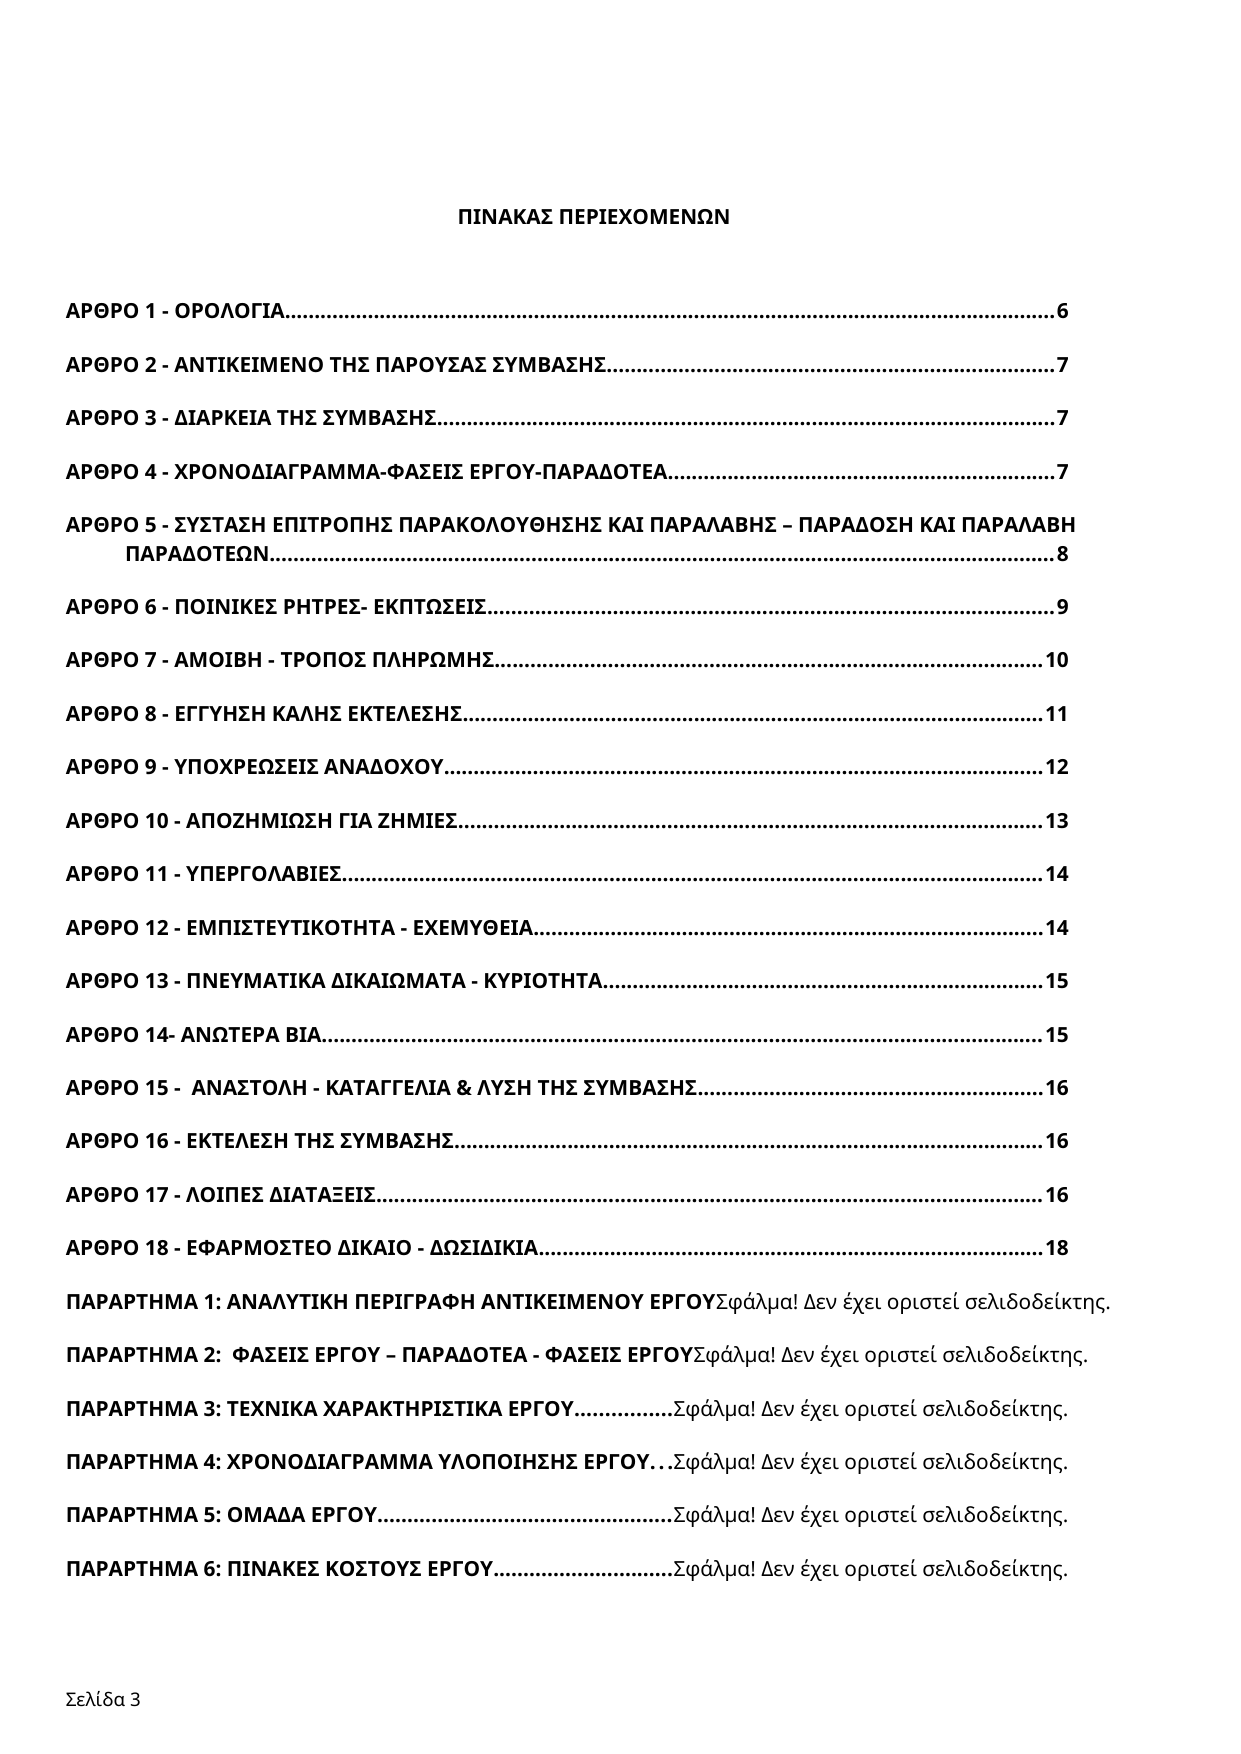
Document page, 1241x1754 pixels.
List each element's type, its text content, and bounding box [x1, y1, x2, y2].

text ΑΡΘΡΟ 16 - ΕΚΤΕΛΕΣΗ ΤΗΣ ΣΥΜΒΑΣΗΣ 16 [66, 1127, 1122, 1155]
text ΠΑΡΑΡΤΗΜΑ 5: ΟΜΑΔΑ ΕΡΓΟΥ Σφάλμα! Δεν έχει οριστεί σελιδοδείκτης. [66, 1501, 1122, 1529]
text ΑΡΘΡΟ 17 - ΛΟΙΠΕΣ ΔΙΑΤΑΞΕΙΣ 16 [66, 1180, 1122, 1208]
text ΑΡΘΡΟ 9 - ΥΠΟΧΡΕΩΣΕΙΣ ΑΝΑΔΟΧΟΥ 12 [66, 752, 1122, 781]
text ΠΑΡΑΡΤΗΜΑ 6: ΠΙΝΑΚΕΣ ΚΟΣΤΟΥΣ ΕΡΓΟΥ Σφάλμα! Δεν έχει οριστεί σελιδοδείκτης. [66, 1554, 1122, 1582]
text ΑΡΘΡΟ 13 - ΠΝΕΥΜΑΤΙΚΑ ΔΙΚΑΙΩΜΑΤΑ - ΚΥΡΙΟΤΗΤΑ 15 [66, 966, 1122, 995]
text ΠΑΡΑΡΤΗΜΑ 1: ΑΝΑΛΥΤΙΚΗ ΠΕΡΙΓΡΑΦΗ ΑΝΤΙΚΕΙΜΕΝΟΥ ΕΡΓΟΥ Σφάλμα! Δεν έχει οριστεί σελιδοδείκτης. [66, 1287, 1122, 1315]
text ΑΡΘΡΟ 2 - ΑΝΤΙΚΕΙΜΕΝΟ ΤΗΣ ΠΑΡΟΥΣΑΣ ΣΥΜΒΑΣΗΣ 7 [66, 350, 1122, 378]
text ΑΡΘΡΟ 3 - ΔΙΑΡΚΕΙΑ ΤΗΣ ΣΥΜΒΑΣΗΣ 7 [66, 403, 1122, 432]
text ΑΡΘΡΟ 6 - ΠΟΙΝΙΚΕΣ ΡΗΤΡΕΣ- ΕΚΠΤΩΣΕΙΣ 9 [66, 592, 1122, 621]
text ΠΑΡΑΡΤΗΜΑ 2: ΦΑΣΕΙΣ ΕΡΓΟΥ – ΠΑΡΑΔΟΤΕΑ - ΦΑΣΕΙΣ ΕΡΓΟΥ Σφάλμα! Δεν έχει οριστεί σελιδοδείκτης. [66, 1340, 1122, 1369]
text ΑΡΘΡΟ 7 - ΑΜΟΙΒΗ - ΤΡΟΠΟΣ ΠΛΗΡΩΜΗΣ 10 [66, 646, 1122, 674]
text ΑΡΘΡΟ 11 - ΥΠΕΡΓΟΛΑΒΙΕΣ 14 [66, 859, 1122, 888]
text ΑΡΘΡΟ 15 - ΑΝΑΣΤΟΛΗ - ΚΑΤΑΓΓΕΛΙΑ & ΛΥΣΗ ΤΗΣ ΣΥΜΒΑΣΗΣ 16 [66, 1073, 1122, 1102]
text ΠΑΡΑΡΤΗΜΑ 3: ΤΕΧΝΙΚΑ ΧΑΡΑΚΤΗΡΙΣΤΙΚΑ ΕΡΓΟΥ Σφάλμα! Δεν έχει οριστεί σελιδοδείκτης. [66, 1394, 1122, 1422]
text ΑΡΘΡΟ 10 - ΑΠΟΖΗΜΙΩΣΗ ΓΙΑ ΖΗΜΙΕΣ 13 [66, 806, 1122, 834]
text ΠΑΡΑΡΤΗΜΑ 4: ΧΡΟΝΟΔΙΑΓΡΑΜΜΑ ΥΛΟΠΟΙΗΣΗΣ ΕΡΓΟΥ Σφάλμα! Δεν έχει οριστεί σελιδοδείκτης. [66, 1447, 1122, 1476]
text ΑΡΘΡΟ 14- ΑΝΩΤΕΡΑ ΒΙΑ 15 [66, 1020, 1122, 1048]
text ΑΡΘΡΟ 5 - ΣΥΣΤΑΣΗ ΕΠΙΤΡΟΠΗΣ ΠΑΡΑΚΟΛΟΥΘΗΣΗΣ ΚΑΙ ΠΑΡΑΛΑΒΗΣ – ΠΑΡΑΔΟΣΗ ΚΑΙ ΠΑΡΑΛΑΒΗ ΠΑΡΑΔΟΤΕΩΝ 8 [66, 510, 1122, 567]
text ΑΡΘΡΟ 8 - ΕΓΓΥΗΣΗ ΚΑΛΗΣ ΕΚΤΕΛΕΣΗΣ 11 [66, 699, 1122, 727]
text ΑΡΘΡΟ 4 - ΧΡΟΝΟΔΙΑΓΡΑΜΜΑ-ΦΑΣΕΙΣ ΕΡΓΟΥ-ΠΑΡΑΔΟΤΕΑ 7 [66, 457, 1122, 485]
text ΠΙΝΑΚΑΣ ΠΕΡΙΕΧΟΜΕΝΩΝ [66, 202, 1122, 231]
text ΑΡΘΡΟ 12 - ΕΜΠΙΣΤΕΥΤΙΚΟΤΗΤΑ - ΕΧΕΜΥΘΕΙΑ 14 [66, 913, 1122, 941]
text ΑΡΘΡΟ 1 - ΟΡΟΛΟΓΙΑ 6 [66, 297, 1122, 325]
text ΑΡΘΡΟ 18 - ΕΦΑΡΜΟΣΤΕΟ ΔΙΚΑΙΟ - ΔΩΣΙΔΙΚΙΑ 18 [66, 1233, 1122, 1262]
